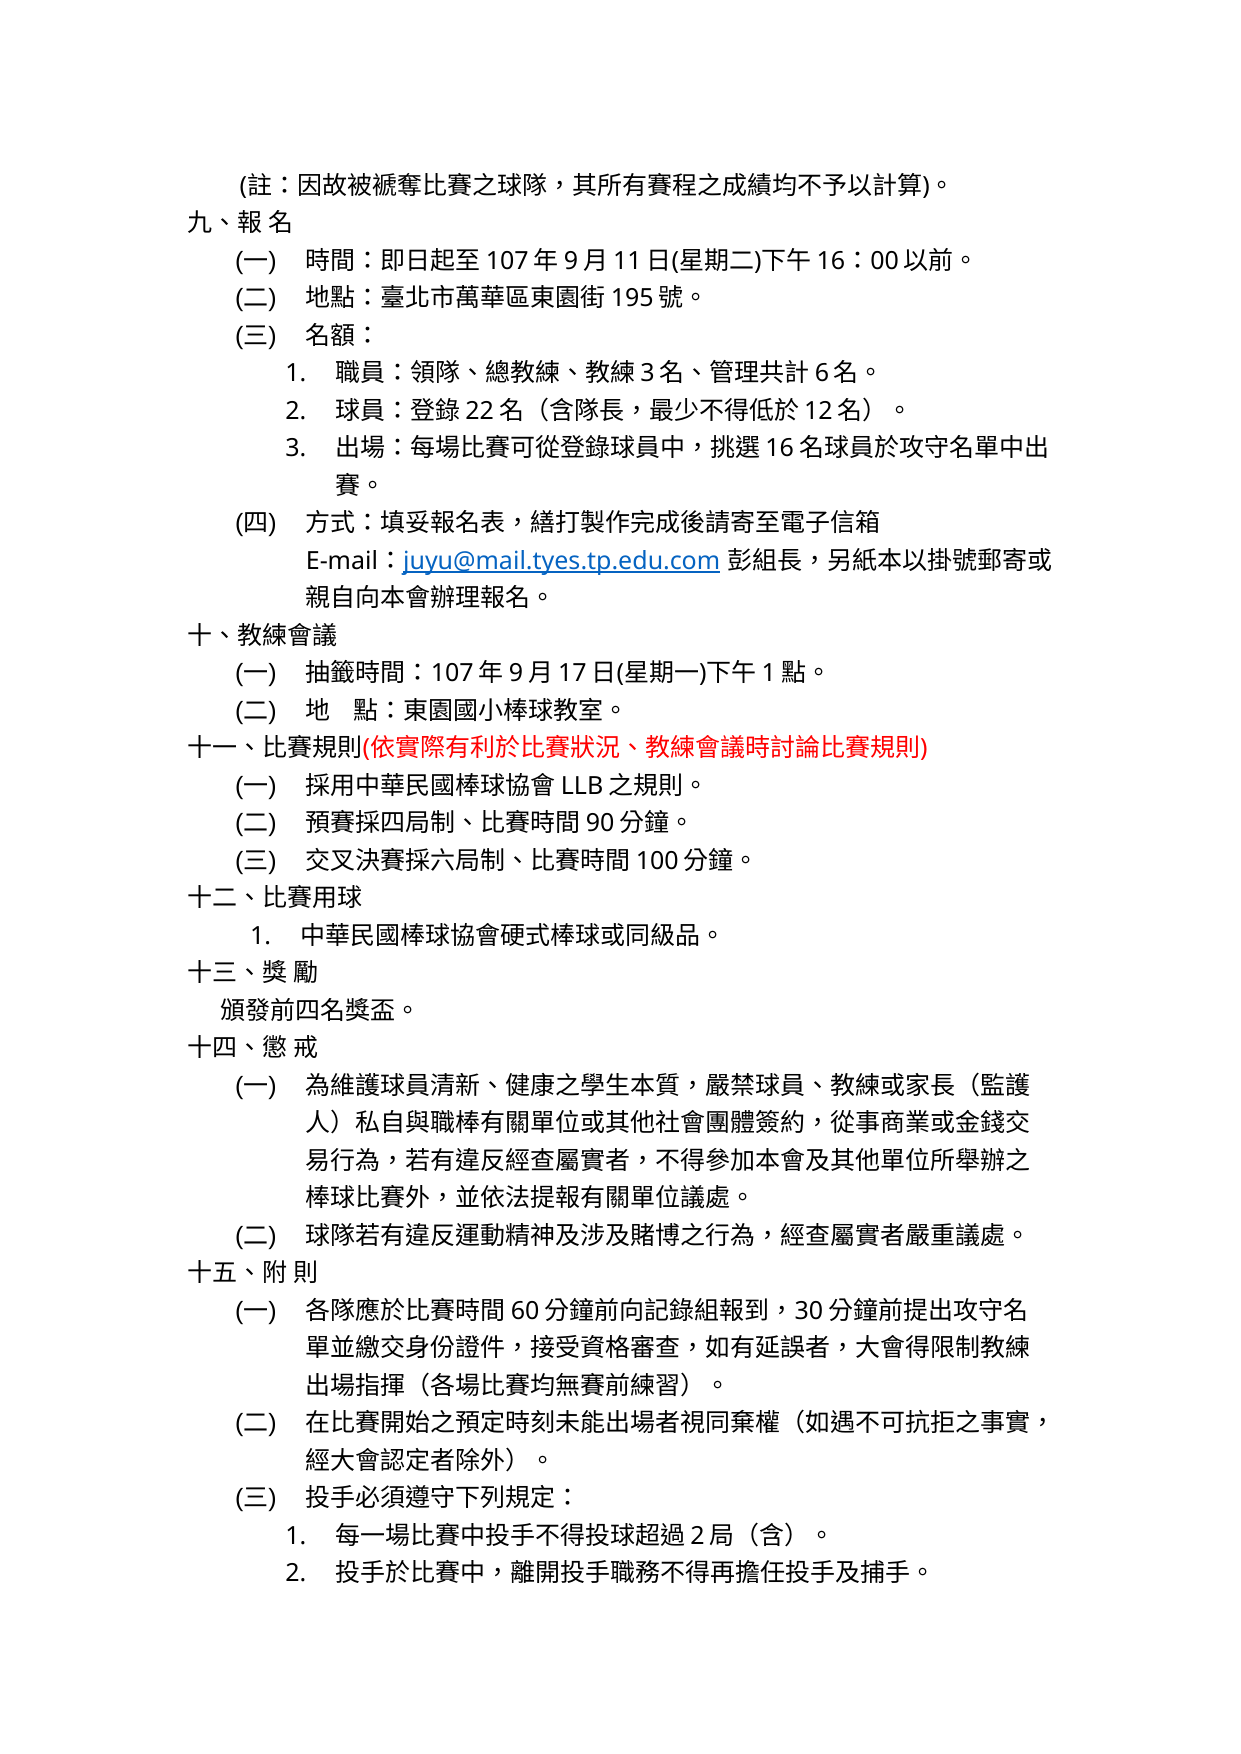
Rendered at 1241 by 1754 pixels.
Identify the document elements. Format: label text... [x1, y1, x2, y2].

list 為維護球員清新、健康之學生本質，嚴禁球員、教練或家長（監護人）私自與職棒有關單位或其他社會團體簽約，從事商業或金錢交易行為，若有違反經查屬實者，不得參加本會及其他單位所舉辦之棒球比賽外，並依法提報有關單位議處。 [256, 1064, 1053, 1214]
list 各隊應於比賽時間60分鐘前向記錄組報到，30分鐘前提出攻守名單並繳交身份證件，接受資格審查，如有延誤者，大會得限制教練出場指揮（各場比賽均無賽前練習）。 [256, 1289, 1053, 1402]
list 預賽採四局制、比賽時間90分鐘。 [256, 802, 1053, 839]
list 投手必須遵守下列規定： [256, 1477, 1053, 1514]
text 十三、獎 勵 [187, 952, 1053, 989]
list 球員：登錄22名（含隊長，最少不得低於12名）。 [285, 389, 1053, 427]
list 方式：填妥報名表，繕打製作完成後請寄至電子信箱 [256, 502, 1053, 539]
list 名額： [256, 314, 1053, 352]
list 時間：即日起至107年9月11日(星期二)下午16：00以前。 [256, 239, 1053, 277]
text 十五、附 則 [187, 1252, 1053, 1289]
list E-mail：juyu@mail.tyes.tp.edu.com 彭組長，另紙本以掛號郵寄或親自向本會辦理報名。 [306, 539, 1053, 614]
text 頒發前四名獎盃。 [187, 989, 1053, 1027]
list 地 點：東園國小棒球教室。 [256, 689, 1053, 727]
list 每一場比賽中投手不得投球超過2局（含）。 [285, 1514, 1053, 1552]
list 球隊若有違反運動精神及涉及賭博之行為，經查屬實者嚴重議處。 [256, 1214, 1053, 1252]
text 十一、比賽規則(依實際有利於比賽狀況、教練會議時討論比賽規則) [187, 727, 1053, 764]
list 投手於比賽中，離開投手職務不得再擔任投手及捕手。 [285, 1552, 1053, 1589]
list 出場：每場比賽可從登錄球員中，挑選16名球員於攻守名單中出賽。 [285, 427, 1053, 502]
list 交叉決賽採六局制、比賽時間100分鐘。 [256, 839, 1053, 877]
text 九、報 名 [187, 202, 1053, 239]
list 在比賽開始之預定時刻未能出場者視同棄權（如遇不可抗拒之事實，經大會認定者除外）。 [256, 1402, 1053, 1477]
list 中華民國棒球協會硬式棒球或同級品。 [250, 914, 1053, 952]
list 抽籤時間：107年9月17日(星期一)下午1點。 [256, 652, 1053, 689]
text 十四、懲 戒 [187, 1027, 1053, 1064]
list 採用中華民國棒球協會LLB之規則。 [256, 764, 1053, 802]
text 十、教練會議 [187, 614, 1053, 652]
text 十二、比賽用球 [187, 877, 1053, 914]
list 地點：臺北市萬華區東園街195號。 [256, 277, 1053, 314]
list 職員：領隊、總教練、教練3名、管理共計6名。 [285, 352, 1053, 389]
text (註：因故被褫奪比賽之球隊，其所有賽程之成績均不予以計算)。 [187, 164, 1053, 202]
